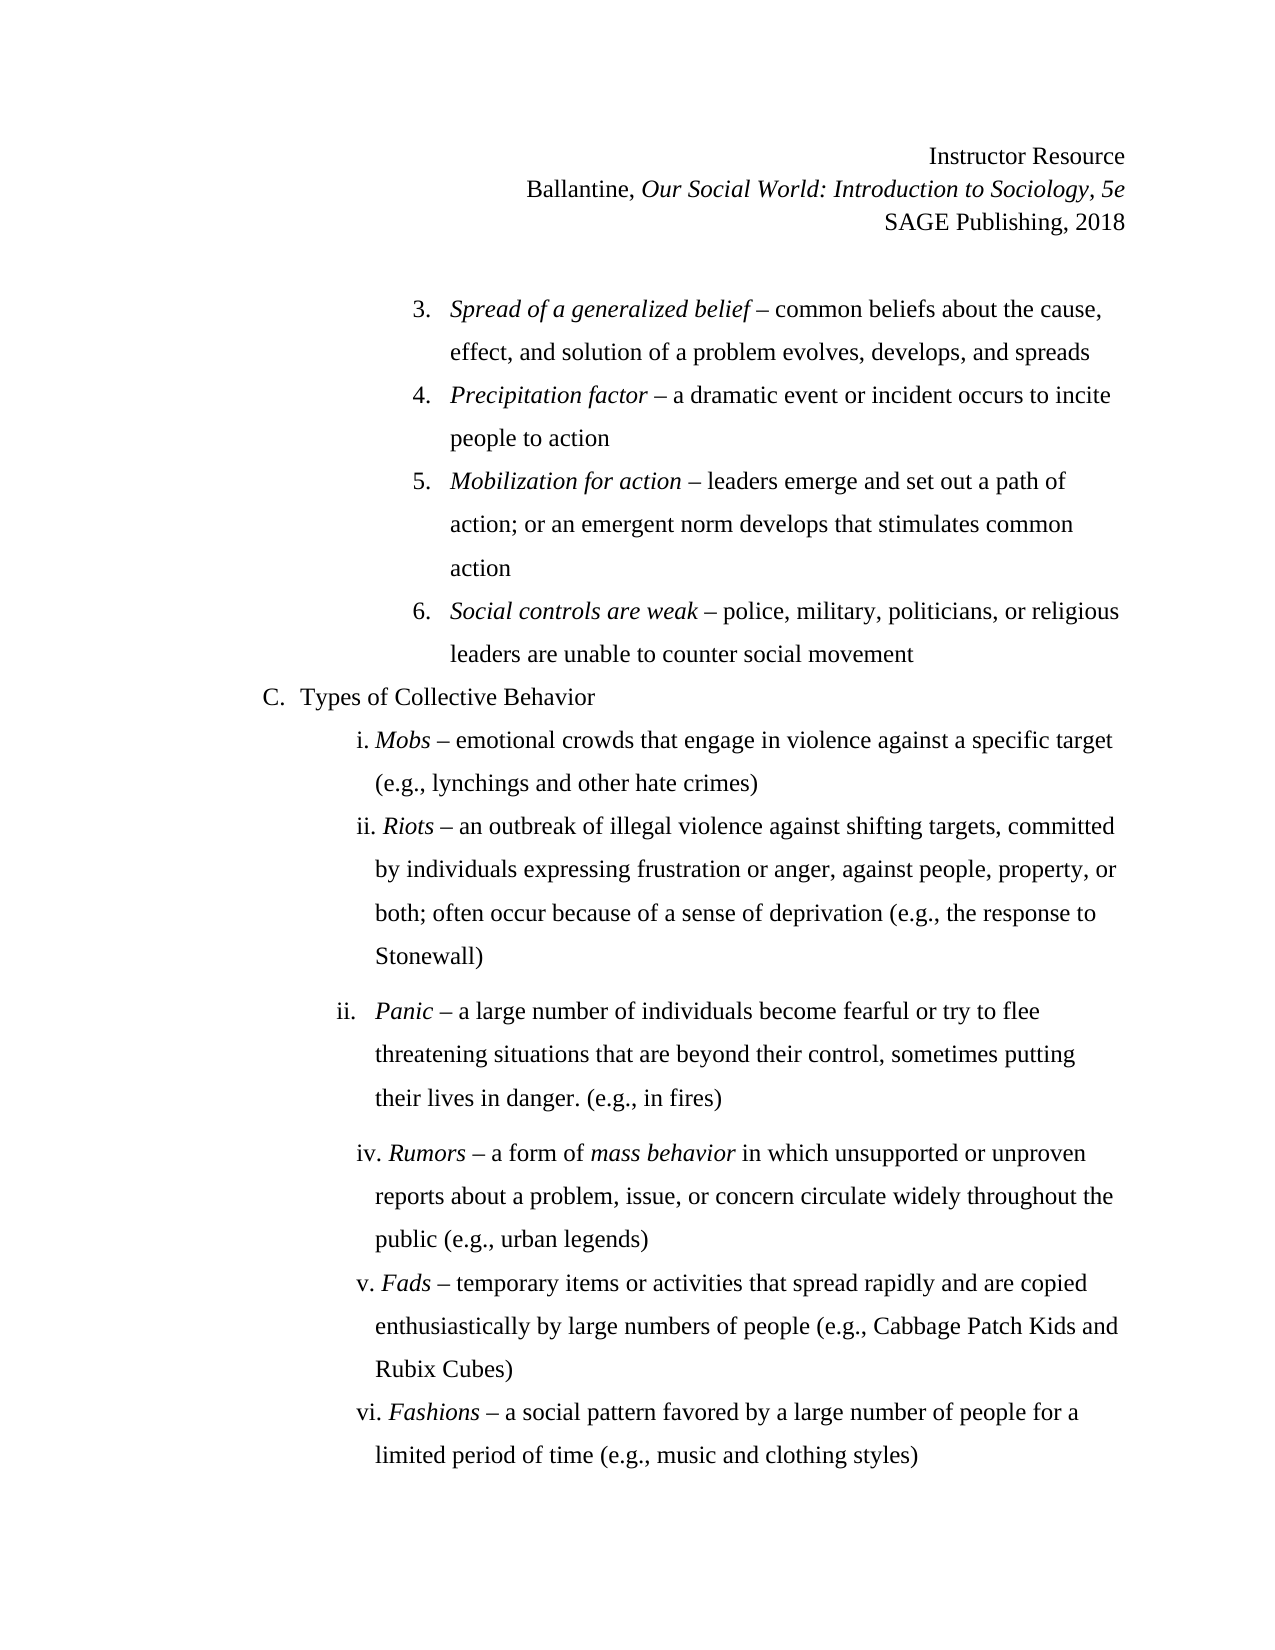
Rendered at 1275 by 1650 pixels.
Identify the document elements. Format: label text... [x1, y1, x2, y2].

text 6. Social controls are weak – police, military, politicians, or religious leaders are unable to counter social movement [412, 596, 1125, 668]
text 4. Precipitation factor – a dramatic event or incident occurs to incite people to action [412, 380, 1125, 452]
text 5. Mobilization for action – leaders emerge and set out a path of action; or an emergent norm develops that stimulates common action [412, 466, 1125, 581]
text vi. Fashions – a social pattern favored by a large number of people for a limited period of time (e.g., music and clothing styles) [356, 1397, 1125, 1469]
text 3. Spread of a generalized belief – common beliefs about the cause, effect, and solution of a problem evolves, develops, and spreads [412, 294, 1125, 366]
text i. Mobs – emotional crowds that engage in violence against a specific target (e.g., lynchings and other hate crimes) [356, 725, 1125, 797]
list Panic – a large number of individuals become fearful or try to flee threatening situations that are beyond their control, sometimes putting their lives in danger. (e.g., in fires) [356, 996, 1125, 1111]
text v. Fads – temporary items or activities that spread rapidly and are copied enthusiastically by large numbers of people (e.g., Cabbage Patch Kids and Rubix Cubes) [356, 1268, 1125, 1383]
text iv. Rumors – a form of mass behavior in which unsupported or unproven reports about a problem, issue, or concern circulate widely throughout the public (e.g., urban legends) [356, 1138, 1125, 1253]
text ii. Riots – an outbreak of illegal violence against shifting targets, committed by individuals expressing frustration or anger, against people, property, or both; often occur because of a sense of deprivation (e.g., the response to Stonewall) [356, 811, 1125, 969]
text C. Types of Collective Behavior [262, 682, 1125, 711]
